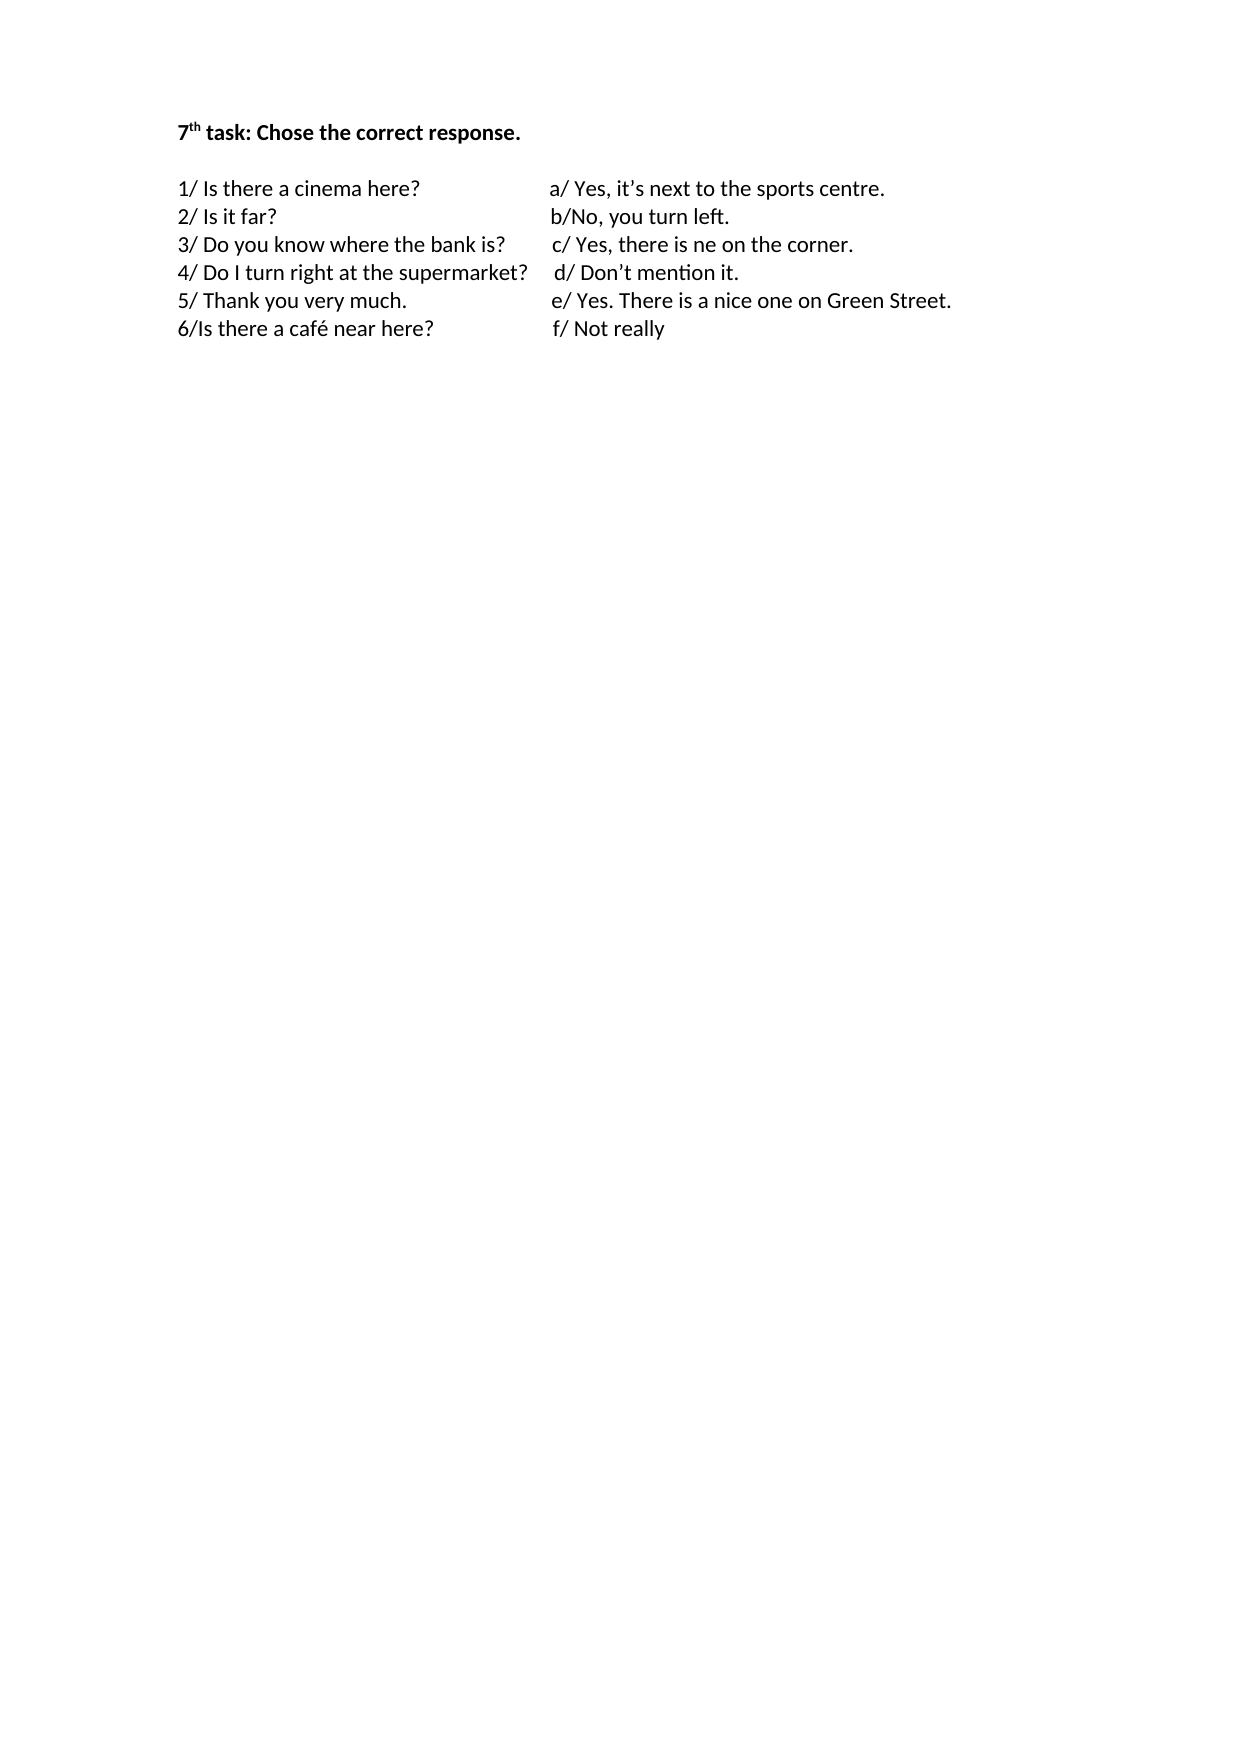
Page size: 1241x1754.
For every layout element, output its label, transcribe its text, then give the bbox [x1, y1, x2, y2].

text 6/Is there a café near here? f/ Not really [177, 314, 1152, 342]
text 7th task: Chose the correct response. [177, 118, 1152, 146]
text 2/ Is it far? b/No, you turn left. [177, 202, 1152, 230]
text 3/ Do you know where the bank is? c/ Yes, there is ne on the corner. [177, 230, 1152, 258]
text 5/ Thank you very much. e/ Yes. There is a nice one on Green Street. [177, 286, 1152, 314]
text 1/ Is there a cinema here? a/ Yes, it’s next to the sports centre. [177, 174, 1152, 202]
text 4/ Do I turn right at the supermarket? d/ Don’t mention it. [177, 258, 1152, 286]
